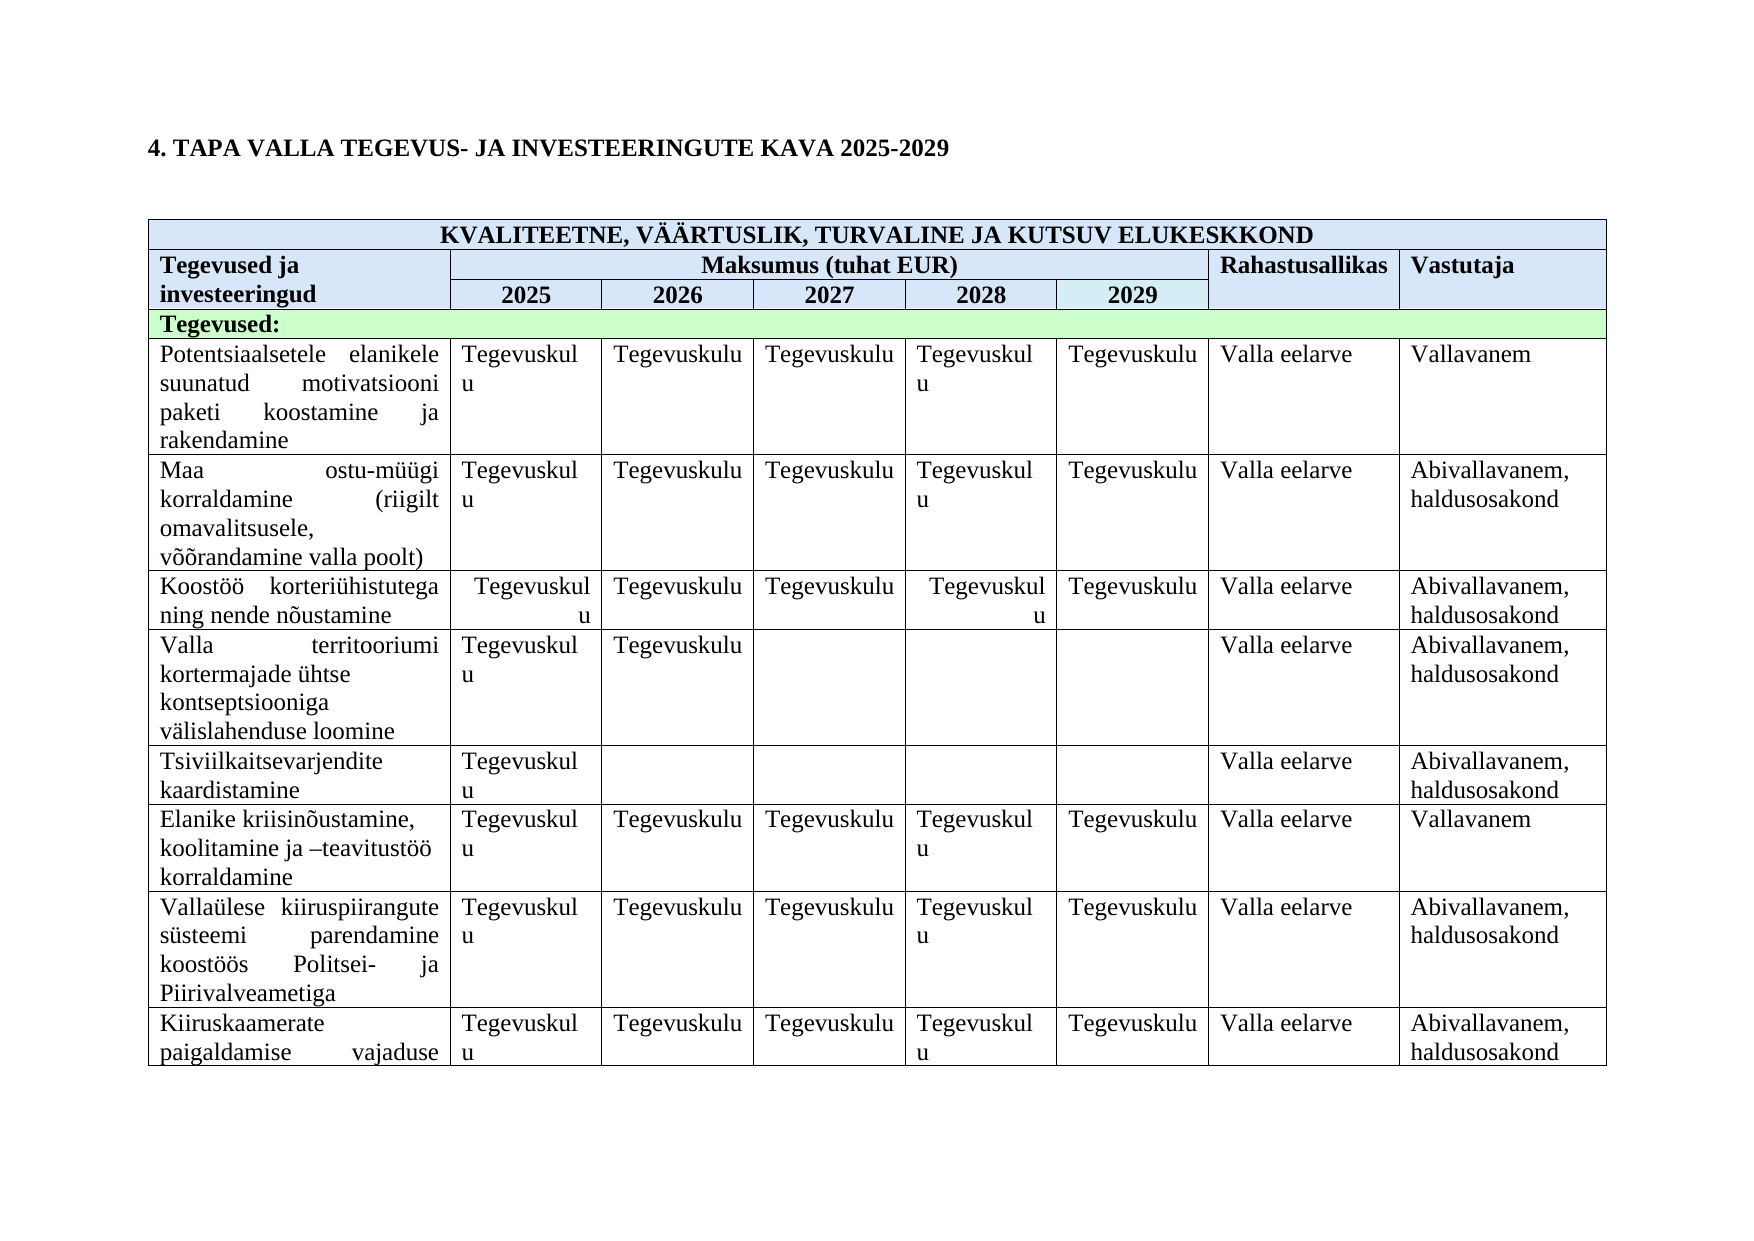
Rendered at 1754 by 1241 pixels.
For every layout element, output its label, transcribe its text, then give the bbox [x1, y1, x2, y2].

table_cell 2029 [1057, 280, 1208, 308]
table_cell Potentsiaalsetele elanikele suunatud motivatsiooni paketi koostamine ja rakendamine [149, 339, 450, 454]
table_cell Tegevuskulu [754, 805, 905, 891]
table_cell Tegevuskulu [451, 455, 601, 570]
table_cell Abivallavanem, haldusosakond [1400, 892, 1606, 1007]
table_cell Tegevuskulu [602, 630, 753, 745]
table_cell [906, 630, 1056, 745]
table_cell Tegevuskulu [602, 1008, 753, 1065]
table_cell [1057, 746, 1208, 803]
table_header KVALITEETNE, VÄÄRTUSLIK, TURVALINE JA KUTSUV ELUKESKKOND [149, 220, 1606, 249]
table_cell Tegevused: [149, 310, 1606, 338]
table_cell Tegevuskulu [1057, 1008, 1208, 1065]
table_cell Tegevuskulu [754, 1008, 905, 1065]
table_cell Tegevuskulu [1057, 892, 1208, 1007]
table_cell Tegevuskulu [451, 1008, 601, 1065]
table_cell Tegevuskulu [1057, 571, 1208, 629]
table_cell Valla eelarve [1209, 1008, 1399, 1065]
table_cell Tegevuskulu [451, 571, 601, 629]
table_cell Abivallavanem, haldusosakond [1400, 630, 1606, 745]
table_cell Tegevused ja investeeringud [149, 250, 450, 308]
table_cell Vallavanem [1400, 805, 1606, 891]
table_cell Tsiviilkaitsevarjendite kaardistamine [149, 746, 450, 803]
table_cell Tegevuskulu [451, 339, 601, 454]
table_cell Tegevuskulu [906, 339, 1056, 454]
table_cell Maksumus (tuhat EUR) [451, 250, 1208, 279]
table_cell Valla eelarve [1209, 455, 1399, 570]
table_cell Tegevuskulu [754, 892, 905, 1007]
table_cell Tegevuskulu [602, 339, 753, 454]
table_cell Valla eelarve [1209, 630, 1399, 745]
table_cell 2025 [451, 280, 601, 308]
table_cell Tegevuskulu [754, 455, 905, 570]
table_cell Tegevuskulu [906, 571, 1056, 629]
table_cell Tegevuskulu [1057, 339, 1208, 454]
table_cell Valla eelarve [1209, 339, 1399, 454]
table_cell Tegevuskulu [1057, 805, 1208, 891]
table_cell 2026 [602, 280, 753, 308]
table_cell Vallaülese kiiruspiirangute süsteemi parendamine koostöös Politsei- ja Piirivalveametiga [149, 892, 450, 1007]
table_cell Valla territooriumi kortermajade ühtse kontseptsiooniga välislahenduse loomine [149, 630, 450, 745]
table_cell [754, 746, 905, 803]
table_cell Elanike kriisinõustamine, koolitamine ja –teavitustöö korraldamine [149, 805, 450, 891]
table_cell Abivallavanem, haldusosakond [1400, 571, 1606, 629]
table_cell Tegevuskulu [602, 571, 753, 629]
table_cell 2027 [754, 280, 905, 308]
table_cell Tegevuskulu [602, 455, 753, 570]
table_cell Tegevuskulu [602, 805, 753, 891]
table_cell Tegevuskulu [451, 630, 601, 745]
table_cell Tegevuskulu [451, 746, 601, 803]
table_cell Tegevuskulu [906, 455, 1056, 570]
table_cell Tegevuskulu [906, 1008, 1056, 1065]
table_cell Tegevuskulu [754, 339, 905, 454]
table_cell Valla eelarve [1209, 571, 1399, 629]
table_cell [906, 746, 1056, 803]
table_cell [602, 746, 753, 803]
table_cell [1400, 1008, 1606, 1065]
table_cell Tegevuskulu [1057, 455, 1208, 570]
table_cell Valla eelarve [1209, 892, 1399, 1007]
table_cell Tegevuskulu [451, 805, 601, 891]
table_cell Valla eelarve [1209, 746, 1399, 803]
table_cell Tegevuskulu [906, 805, 1056, 891]
table_cell Vastutaja [1400, 250, 1606, 308]
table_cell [149, 1008, 450, 1065]
table_cell Tegevuskulu [602, 892, 753, 1007]
table_cell [1057, 630, 1208, 745]
table_cell Abivallavanem, haldusosakond [1400, 455, 1606, 570]
table_cell Maa ostu-müügi korraldamine (riigilt omavalitsusele, võõrandamine valla poolt) [149, 455, 450, 570]
table_cell Tegevuskulu [754, 571, 905, 629]
table_cell [754, 630, 905, 745]
table_cell Rahastusallikas [1209, 250, 1399, 308]
table_cell Tegevuskulu [451, 892, 601, 1007]
table_cell 2028 [906, 280, 1056, 308]
table_cell Koostöö korteriühistutega ning nende nõustamine [149, 571, 450, 629]
table_cell Valla eelarve [1209, 805, 1399, 891]
table_cell Vallavanem [1400, 339, 1606, 454]
table_cell Tegevuskulu [906, 892, 1056, 1007]
table_cell Abivallavanem, haldusosakond [1400, 746, 1606, 803]
subtitle 4. TAPA VALLA TEGEVUS- JA INVESTEERINGUTE KAVA 2025-2029 [148, 133, 1606, 162]
